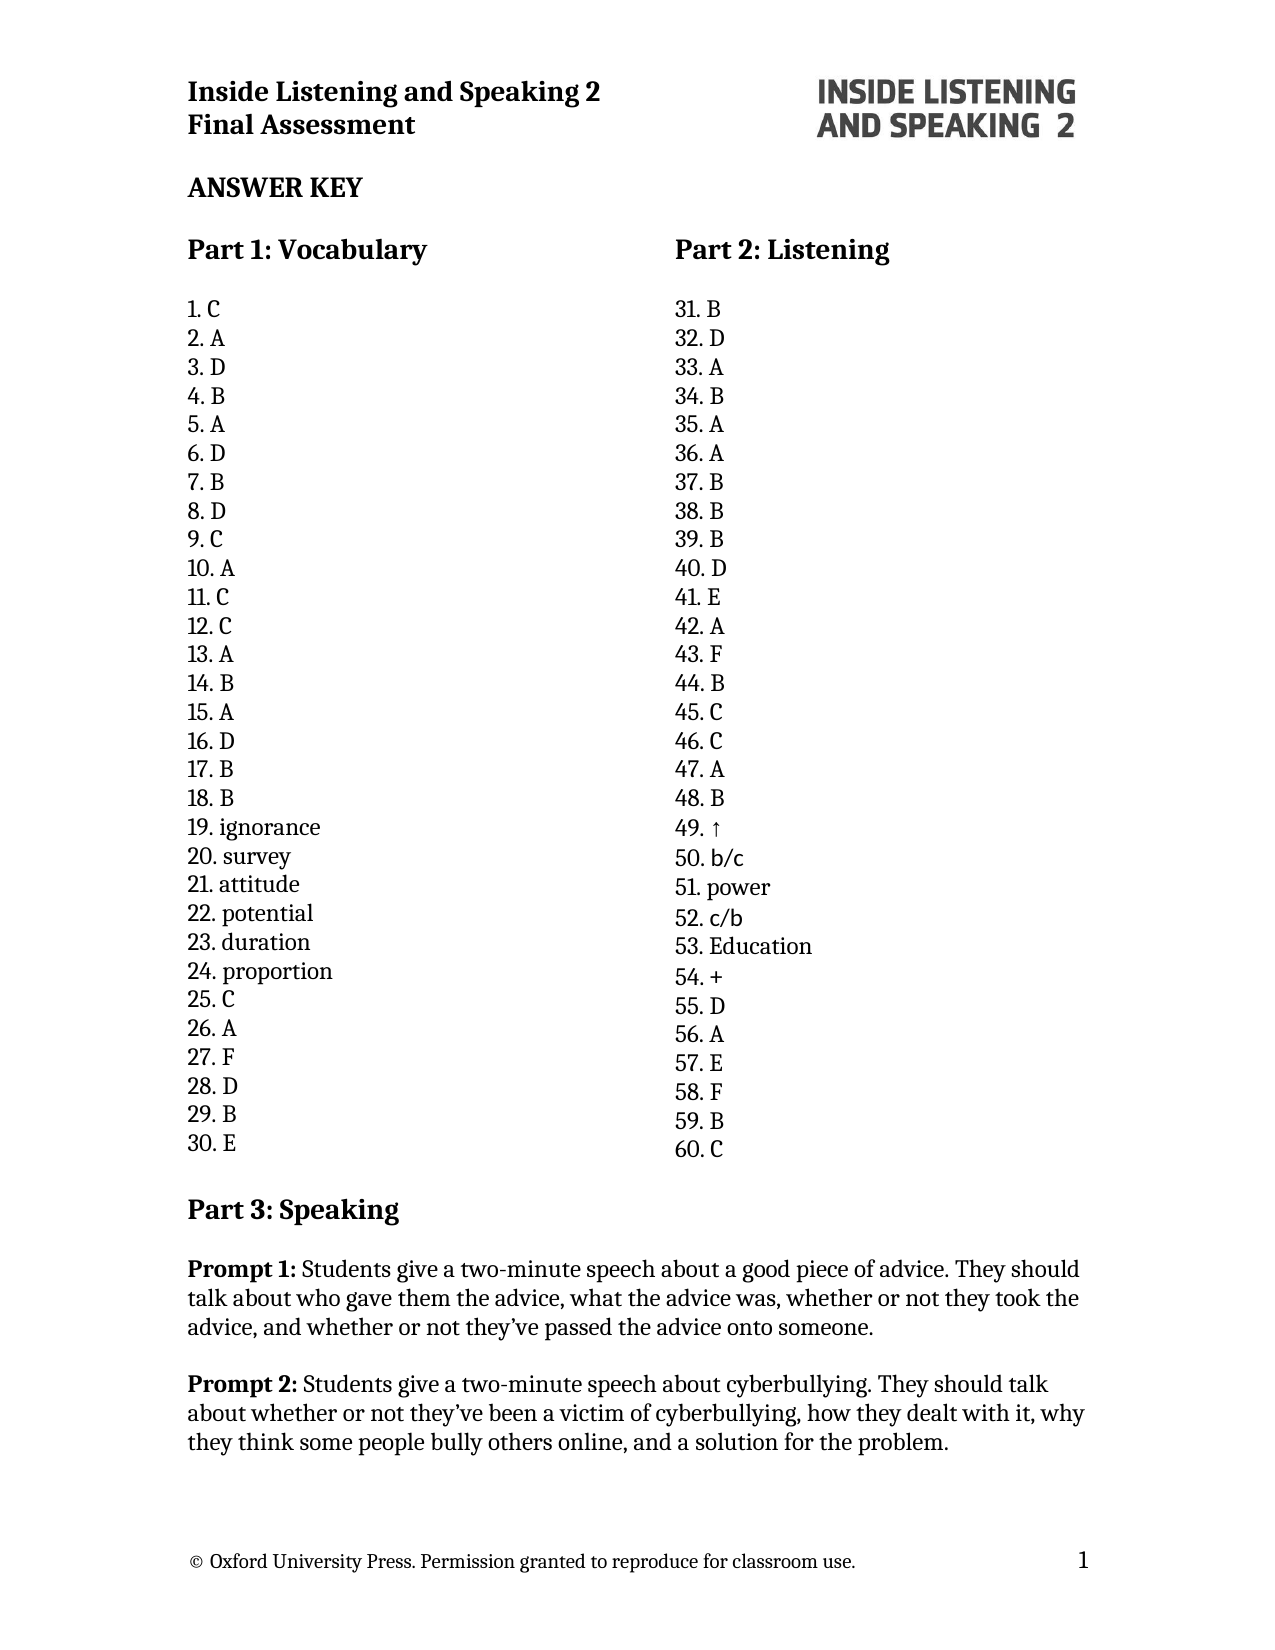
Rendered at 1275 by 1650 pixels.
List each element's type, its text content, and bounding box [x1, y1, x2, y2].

text 30. E [187, 1129, 600, 1158]
text 17. B [187, 755, 600, 784]
text 20. survey [187, 842, 600, 870]
text 27. F [187, 1043, 600, 1072]
text 40. D [675, 554, 1087, 583]
text 25. C [187, 985, 600, 1014]
text 14. B [187, 669, 600, 698]
text 59. B [675, 1107, 1087, 1135]
text 21. attitude [187, 870, 600, 899]
text 19. ignorance [187, 813, 600, 842]
text 35. A [675, 410, 1087, 439]
text 13. A [187, 640, 600, 669]
text Prompt 2: Students give a two-minute speech about cyberbullying. They should talk about whether or not they’ve been a victim of cyberbullying, how they dealt with it, why they think some people bully others online, and a solution for the problem. [187, 1370, 1087, 1456]
text 10. A [187, 554, 600, 583]
text 46. C [675, 727, 1087, 755]
text Prompt 1: Students give a two-minute speech about a good piece of advice. They should talk about who gave them the advice, what the advice was, whether or not they took the advice, and whether or not they’ve passed the advice onto someone. [187, 1255, 1087, 1341]
text 5. A [187, 410, 600, 439]
text 41. E [675, 583, 1087, 612]
text 1. C [187, 295, 600, 324]
text 48. B [675, 784, 1087, 813]
text 16. D [187, 727, 600, 755]
picture [806, 66, 1087, 151]
text 12. C [187, 612, 600, 640]
text 9. C [187, 525, 600, 554]
text 24. proportion [187, 957, 600, 985]
text 54. + [675, 961, 1087, 992]
text ANSWER KEY [187, 171, 1087, 204]
text 57. E [675, 1049, 1087, 1078]
text 39. B [675, 525, 1087, 554]
text 8. D [187, 497, 600, 525]
text 60. C [675, 1135, 1087, 1164]
text 43. F [675, 640, 1087, 669]
text 42. A [675, 612, 1087, 640]
text 22. potential [187, 899, 600, 928]
text 33. A [675, 353, 1087, 382]
text 51. power [675, 873, 1087, 902]
text 55. D [675, 992, 1087, 1020]
text 6. D [187, 439, 600, 468]
text 34. B [675, 382, 1087, 410]
text 52. c/b [675, 902, 1087, 932]
text 32. D [675, 324, 1087, 353]
text 36. A [675, 439, 1087, 468]
text 28. D [187, 1072, 600, 1100]
text 50. b/c [675, 842, 1087, 873]
text 4. B [187, 382, 600, 410]
text 23. duration [187, 928, 600, 957]
text 38. B [675, 497, 1087, 525]
text 11. C [187, 583, 600, 612]
text 7. B [187, 468, 600, 497]
text Part 2: Listening [675, 233, 1087, 267]
text 53. Education [675, 932, 1087, 961]
text 58. F [675, 1078, 1087, 1107]
text 49. ↑ [675, 813, 1087, 842]
text Part 1: Vocabulary [187, 233, 600, 267]
text 45. C [675, 698, 1087, 727]
text 47. A [675, 755, 1087, 784]
text 26. A [187, 1014, 600, 1043]
text 18. B [187, 784, 600, 813]
text 2. A [187, 324, 600, 353]
text 31. B [675, 295, 1087, 324]
text 44. B [675, 669, 1087, 698]
text Part 3: Speaking [187, 1193, 1087, 1226]
text 29. B [187, 1100, 600, 1129]
text 3. D [187, 353, 600, 382]
text 15. A [187, 698, 600, 727]
text 56. A [675, 1020, 1087, 1049]
text 37. B [675, 468, 1087, 497]
